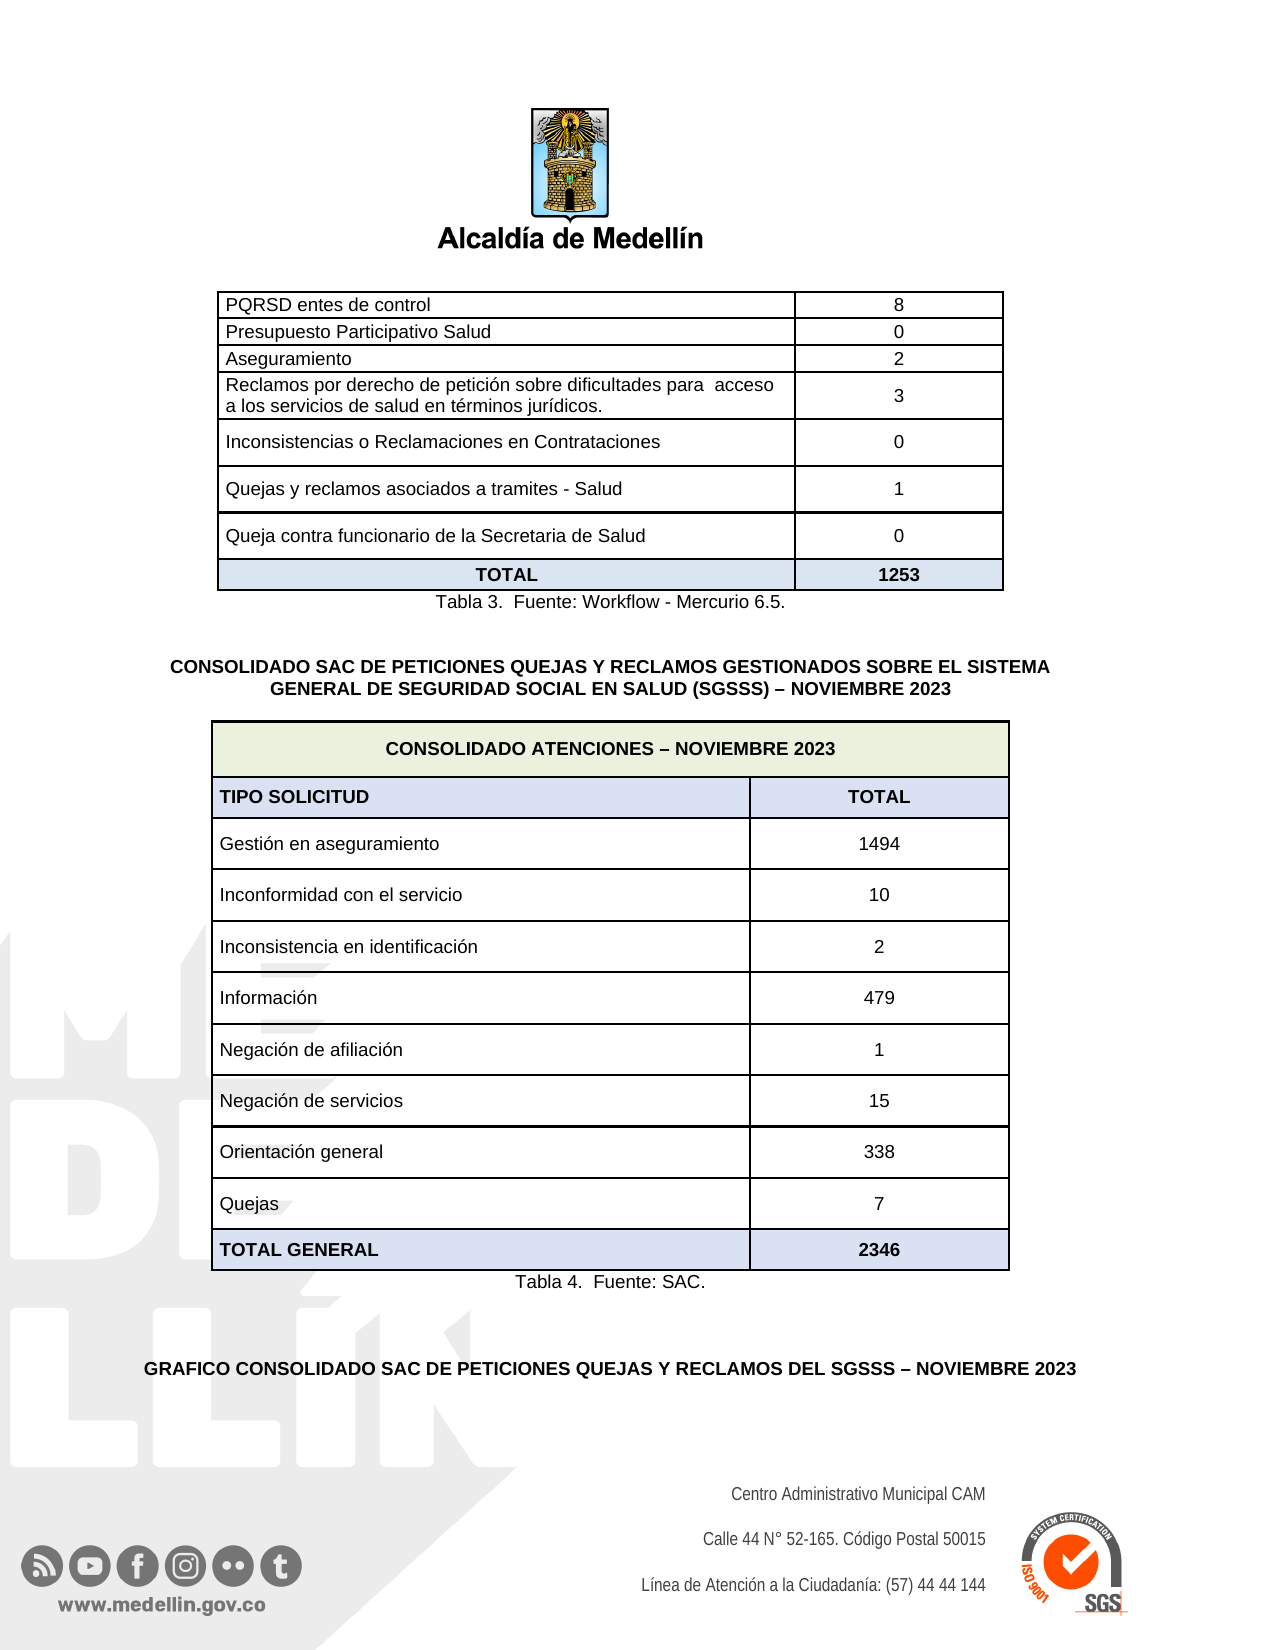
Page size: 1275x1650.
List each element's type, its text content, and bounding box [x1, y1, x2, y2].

picture [0, 0, 1217, 1650]
table_cell 3 [796, 373, 1002, 418]
table_cell 0 [796, 319, 1002, 344]
table_cell Quejas [213, 1179, 749, 1228]
list CONSOLIDADO SAC DE PETICIONES QUEJAS Y RECLAMOS GESTIONADOS SOBRE EL SISTEMA GENERAL DE SEGURIDAD SOCIAL EN SALUD (SGSSS) – NOVIEMBRE 2023 [133, 656, 1088, 699]
table_cell 7 [751, 1179, 1008, 1228]
table_cell 8 [796, 293, 1002, 317]
table_cell Inconformidad con el servicio [213, 870, 749, 919]
table_cell Aseguramiento [219, 346, 794, 371]
table_cell 2 [751, 922, 1008, 971]
table_cell 1253 [796, 560, 1002, 589]
table_cell Gestión en aseguramiento [213, 819, 749, 868]
table_cell 0 [796, 514, 1002, 558]
table_cell Orientación general [213, 1128, 749, 1177]
table_cell 1 [796, 467, 1002, 511]
table_cell Queja contra funcionario de la Secretaria de Salud [219, 514, 794, 558]
table_cell 10 [751, 870, 1008, 919]
table_cell TOTAL [219, 560, 794, 589]
table_cell Inconsistencia en identificación [213, 922, 749, 971]
table_cell Negación de servicios [213, 1076, 749, 1125]
table_cell Negación de afiliación [213, 1025, 749, 1074]
table_cell 1494 [751, 819, 1008, 868]
text Tabla 3. Fuente: Workflow - Mercurio 6.5. [133, 591, 1088, 613]
text GRAFICO CONSOLIDADO SAC DE PETICIONES QUEJAS Y RECLAMOS DEL SGSSS – NOVIEMBRE 2023 [133, 1358, 1088, 1379]
table_cell 2 [796, 346, 1002, 371]
table_cell Quejas y reclamos asociados a tramites - Salud [219, 467, 794, 511]
table_header CONSOLIDADO ATENCIONES – NOVIEMBRE 2023 [213, 723, 1008, 776]
list Tabla 4. Fuente: SAC. [133, 1271, 1088, 1293]
table_cell Información [213, 973, 749, 1022]
table_cell Reclamos por derecho de petición sobre dificultades para acceso a los servicios de salud en términos jurídicos. [219, 373, 794, 418]
table_cell 1 [751, 1025, 1008, 1074]
table_cell 15 [751, 1076, 1008, 1125]
table_cell 479 [751, 973, 1008, 1022]
table_cell 2346 [751, 1230, 1008, 1269]
table_cell PQRSD entes de control [219, 293, 794, 317]
table_cell 338 [751, 1128, 1008, 1177]
table_cell Inconsistencias o Reclamaciones en Contrataciones [219, 420, 794, 464]
table_cell TOTAL GENERAL [213, 1230, 749, 1269]
table_cell Presupuesto Participativo Salud [219, 319, 794, 344]
table_cell TIPO SOLICITUD [213, 778, 749, 817]
table_cell TOTAL [751, 778, 1008, 817]
table_cell 0 [796, 420, 1002, 464]
